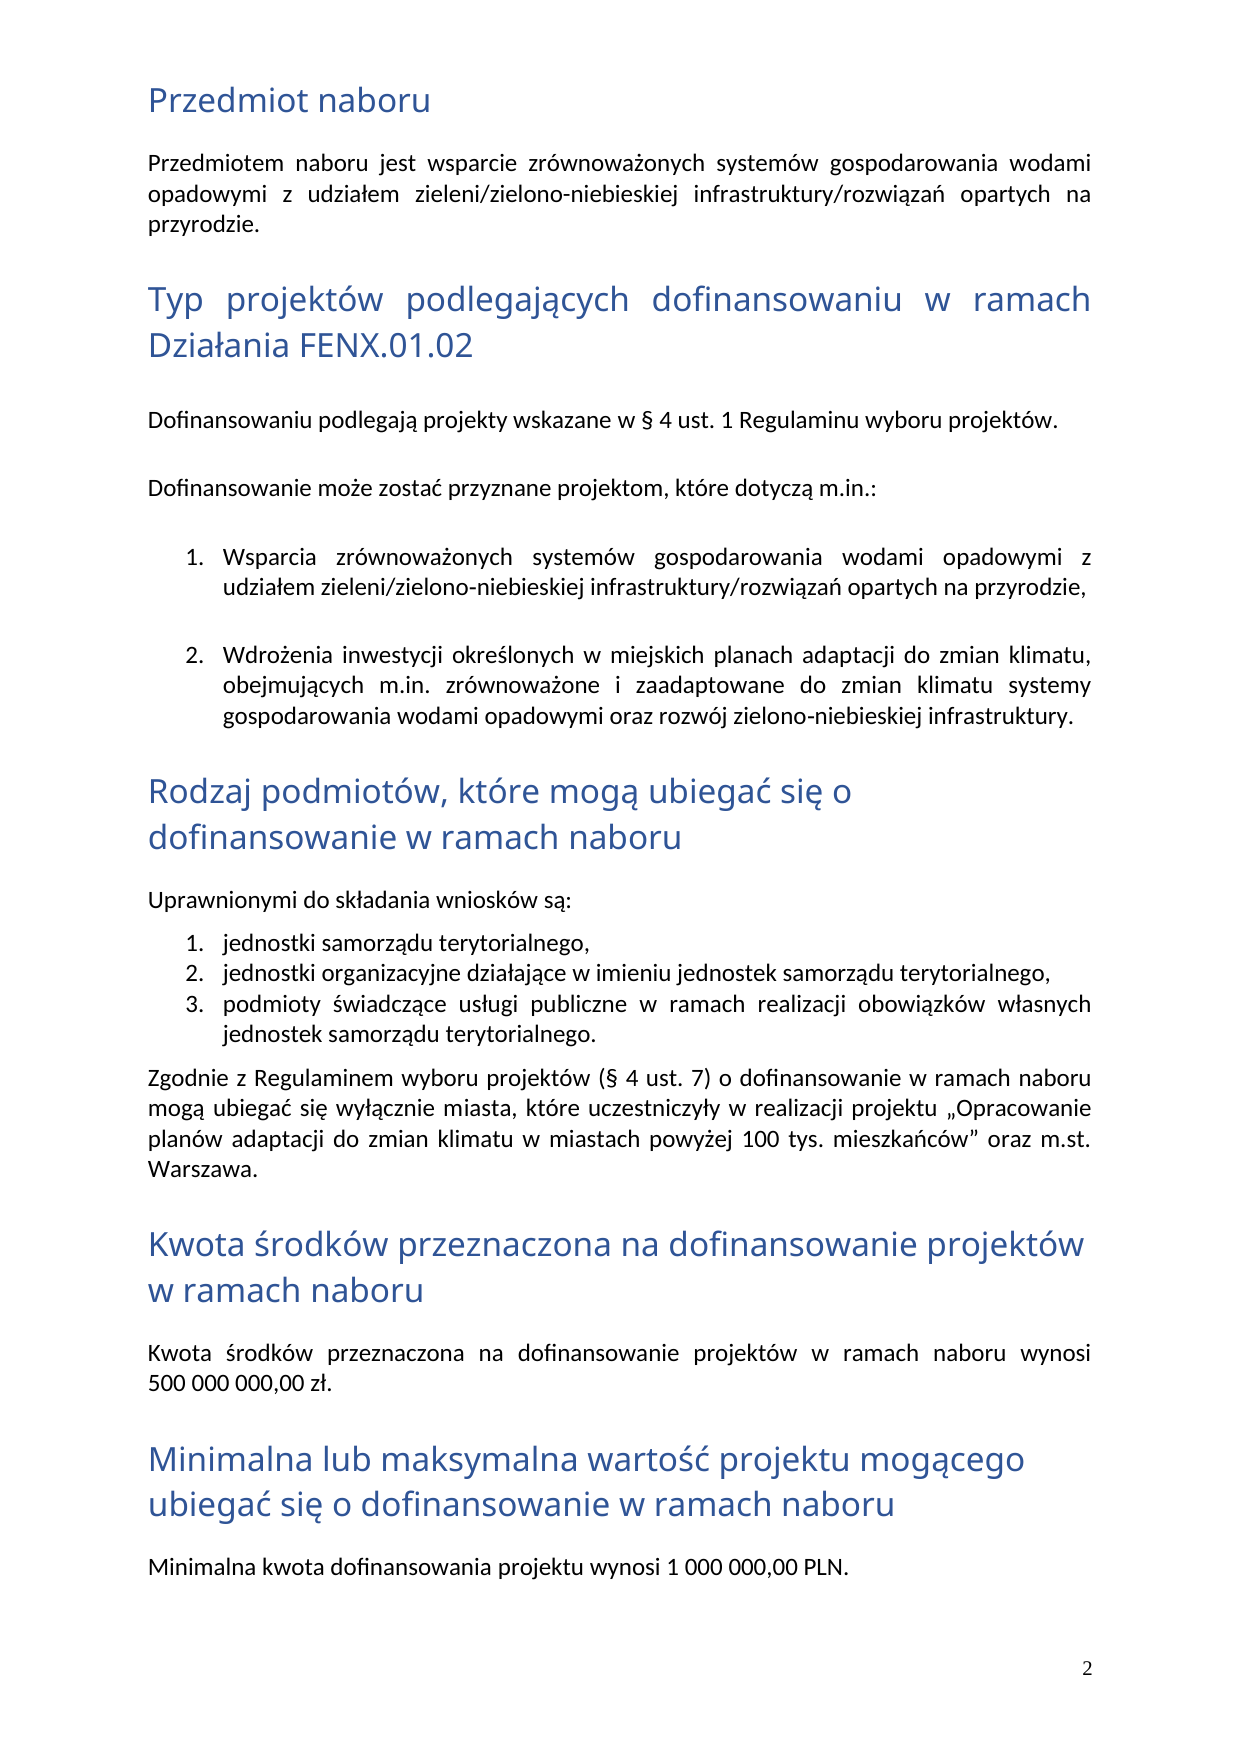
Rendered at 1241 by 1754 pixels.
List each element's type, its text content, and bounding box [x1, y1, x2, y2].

text Typ projektów podlegających dofinansowaniu w ramach Działania FENX.01.02 [148, 276, 1092, 367]
list jednostki samorządu terytorialnego, [185, 927, 1092, 958]
text Przedmiotem naboru jest wsparcie zrównoważonych systemów gospodarowania wodami opadowymi z udziałem zieleni/zielono-niebieskiej infrastruktury/rozwiązań opartych na przyrodzie. [148, 147, 1092, 239]
text Minimalna kwota dofinansowania projektu wynosi 1 000 000,00 PLN. [148, 1551, 1092, 1582]
text Uprawnionymi do składania wniosków są: [148, 884, 1092, 914]
text Dofinansowanie może zostać przyznane projektom, które dotyczą m.in.: [148, 473, 1092, 503]
list podmioty świadczące usługi publiczne w ramach realizacji obowiązków własnych jednostek samorządu terytorialnego. [185, 988, 1092, 1049]
text Zgodnie z Regulaminem wyboru projektów (§ 4 ust. 7) o dofinansowanie w ramach naboru mogą ubiegać się wyłącznie miasta, które uczestniczyły w realizacji projektu „Opracowanie planów adaptacji do zmian klimatu w miastach powyżej 100 tys. mieszkańców” oraz m.st. Warszawa. [148, 1062, 1092, 1184]
list Wsparcia zrównoważonych systemów gospodarowania wodami opadowymi z udziałem zieleni/zielono‐niebieskiej infrastruktury/rozwiązań opartych na przyrodzie, [185, 541, 1092, 602]
list jednostki organizacyjne działające w imieniu jednostek samorządu terytorialnego, [185, 958, 1092, 988]
subtitle Przedmiot naboru [148, 77, 1092, 122]
text Kwota środków przeznaczona na dofinansowanie projektów w ramach naboru wynosi 500 000 000,00 zł. [148, 1337, 1092, 1398]
subtitle Minimalna lub maksymalna wartość projektu mogącego ubiegać się o dofinansowanie w ramach naboru [148, 1436, 1092, 1526]
subtitle Rodzaj podmiotów, które mogą ubiegać się o dofinansowanie w ramach naboru [148, 768, 1092, 859]
text Dofinansowaniu podlegają projekty wskazane w § 4 ust. 1 Regulaminu wyboru projektów. [148, 404, 1092, 435]
subtitle Kwota środków przeznaczona na dofinansowanie projektów w ramach naboru [148, 1221, 1092, 1312]
list Wdrożenia inwestycji określonych w miejskich planach adaptacji do zmian klimatu, obejmujących m.in. zrównoważone i zaadaptowane do zmian klimatu systemy gospodarowania wodami opadowymi oraz rozwój zielono‐niebieskiej infrastruktury. [185, 639, 1092, 731]
